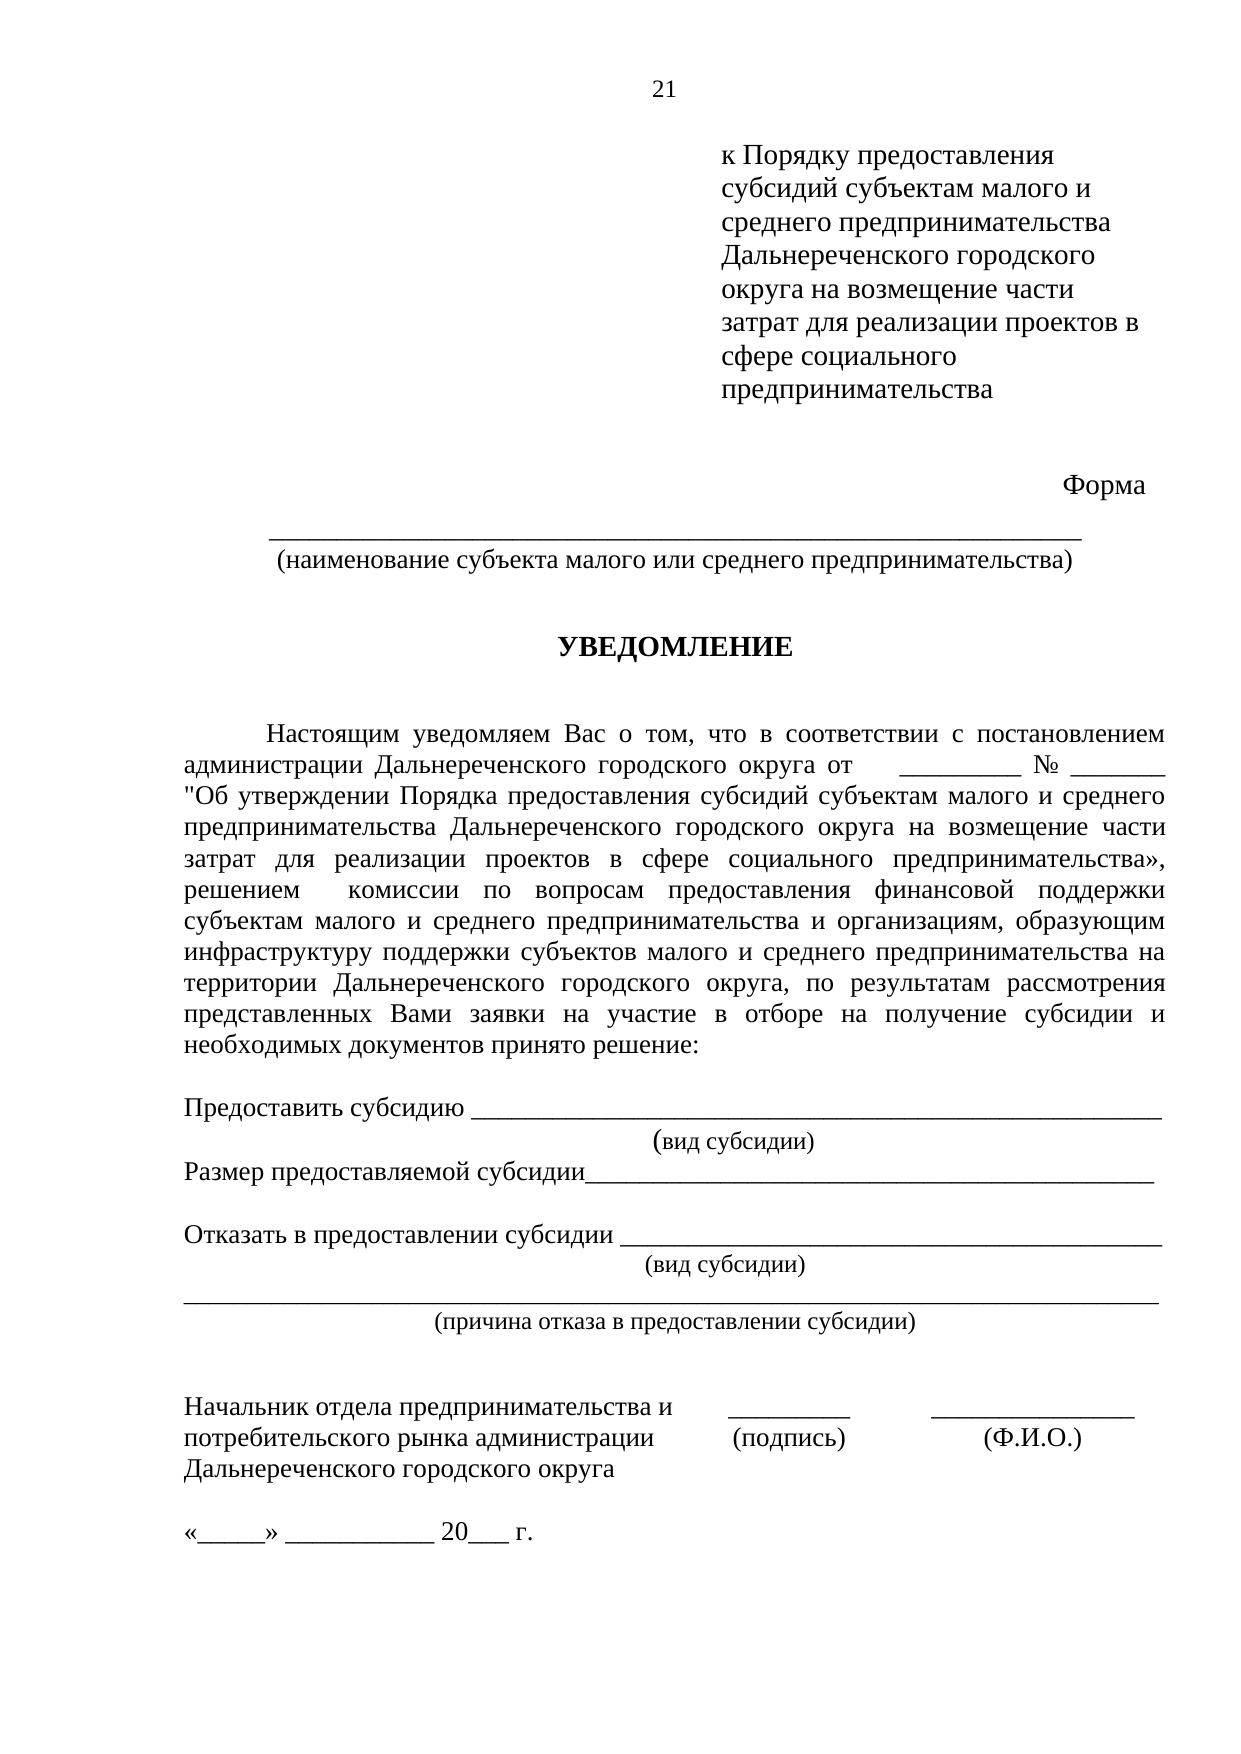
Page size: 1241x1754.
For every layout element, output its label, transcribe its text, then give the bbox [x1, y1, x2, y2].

table_cell Настоящим уведомляем Вас о том, что в соответствии с постановлением администрации Дальнереченского городского округа от _________ № _______ "Об утверждении Порядка предоставления субсидий субъектам малого и среднего предпринимательства Дальнереченского городского округа на возмещение части затрат для реализации проектов в сфере социального предпринимательства», решением комиссии по вопросам предоставления финансовой поддержки субъектам малого и среднего предпринимательства и организациям, образующим инфраструктуру поддержки субъектов малого и среднего предпринимательства на территории Дальнереченского городского округа, по результатам рассмотрения представленных Вами заявки на участие в отборе на получение субсидии и необходимых документов принято решение: Предоставить субсидию ___________________________________________________ (вид субсидии) Размер предоставляемой субсидии__________________________________________ Отказать в предоставлении субсидии ________________________________________ (вид субсидии) ______________________________________________________________________________ (причина отказа в предоставлении субсидии) [177, 706, 1173, 1379]
table_header ____________________________________________________________ (наименование субъекта малого или среднего предпринимательства) [177, 501, 1173, 584]
table_cell Начальник отдела предпринимательства и потребительского рынка администрации Дальнереченского городского округа «_____» ___________ 20___ г. [177, 1379, 686, 1556]
table_cell _________ (подпись) [686, 1379, 892, 1556]
text к Порядку предоставления субсидий субъектам малого и среднего предпринимательства Дальнереченского городского округа на возмещение части затрат для реализации проектов в сфере социального предпринимательства [721, 137, 1152, 405]
text Форма [723, 439, 1152, 501]
table_cell _______________ (Ф.И.О.) [892, 1379, 1173, 1556]
table_cell УВЕДОМЛЕНИЕ [177, 585, 1173, 706]
